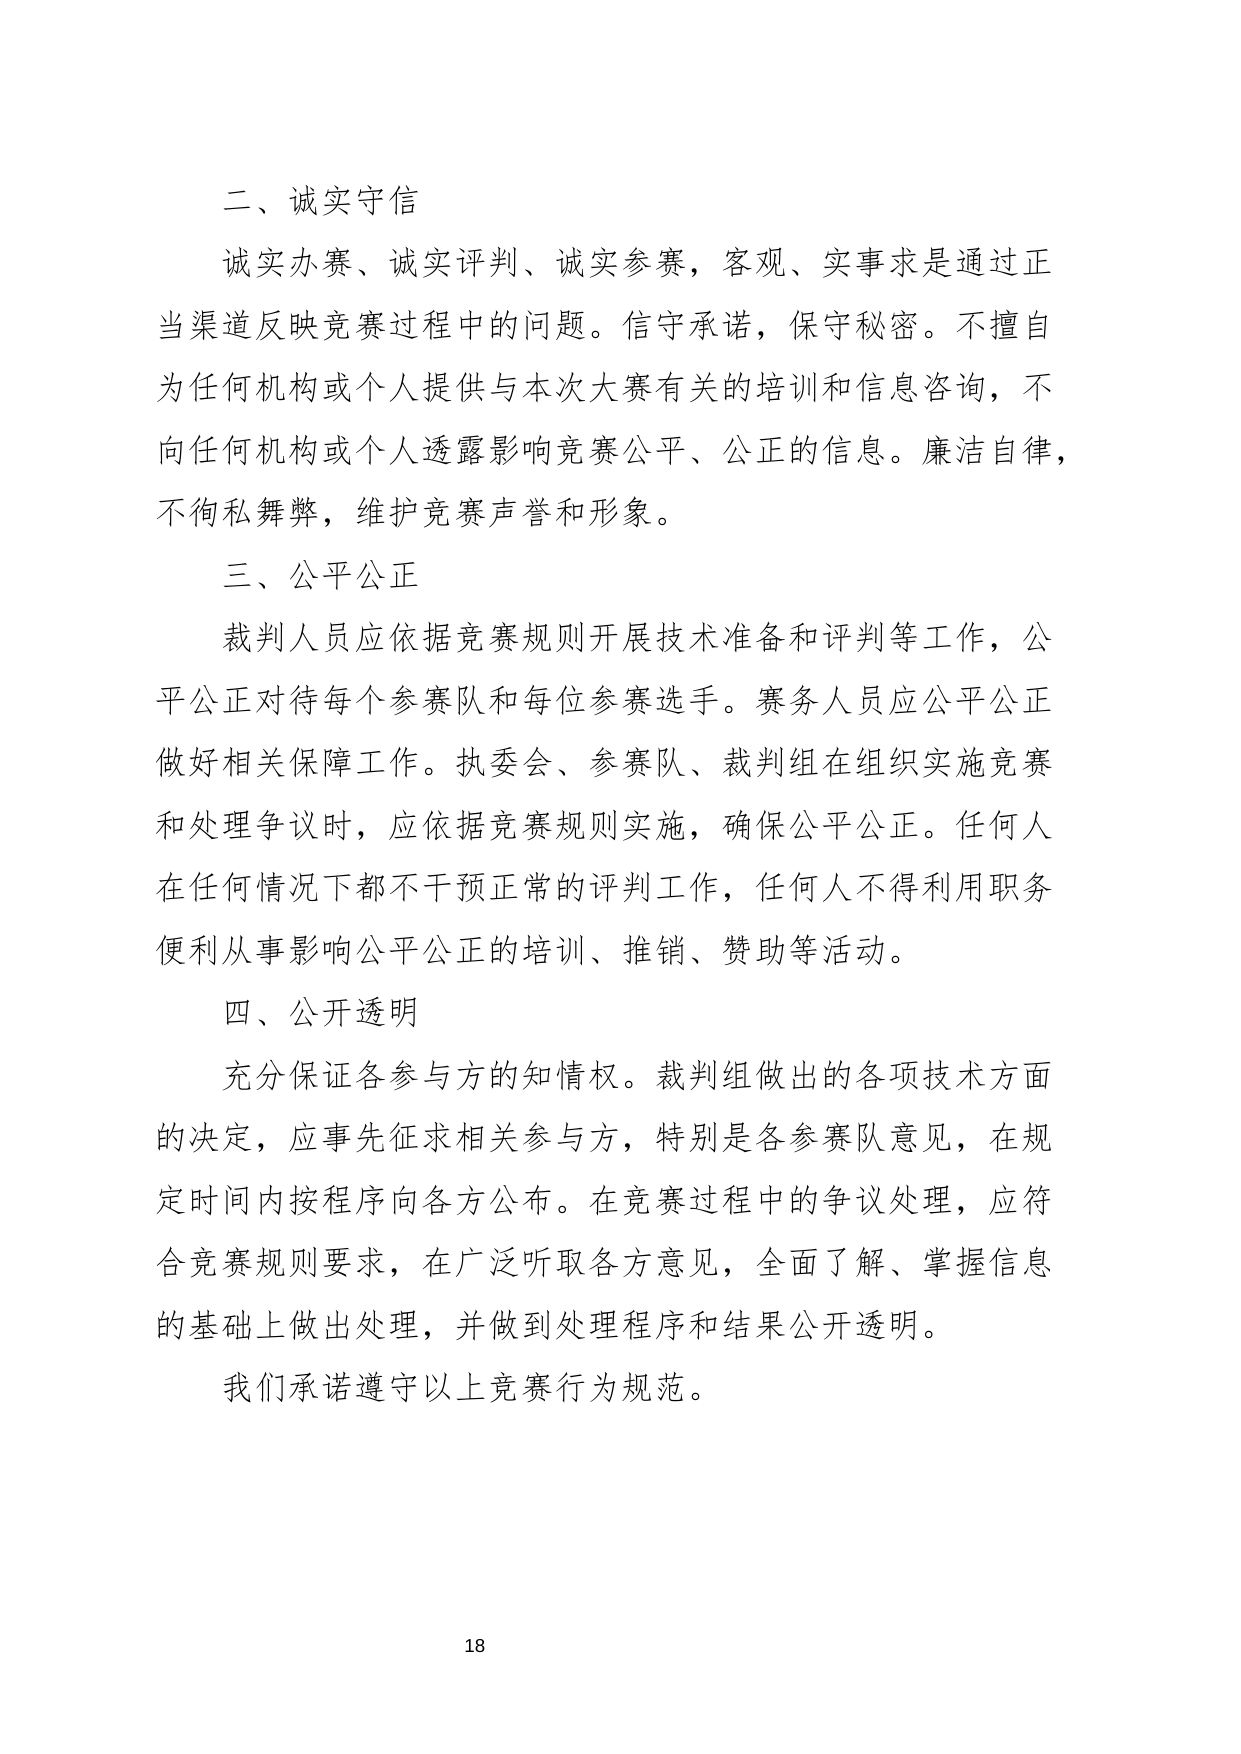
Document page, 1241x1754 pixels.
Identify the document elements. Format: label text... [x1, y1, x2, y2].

text 二、诚实守信 [153, 162, 1075, 224]
text 四、公开透明 [153, 974, 1075, 1037]
text 诚实办赛、诚实评判、诚实参赛，客观、实事求是通过正当渠道反映竞赛过程中的问题。信守承诺，保守秘密。不擅自为任何机构或个人提供与本次大赛有关的培训和信息咨询，不向任何机构或个人透露影响竞赛公平、公正的信息。廉洁自律，不徇私舞弊，维护竞赛声誉和形象。 [153, 224, 1075, 537]
text 我们承诺遵守以上竞赛行为规范。 [153, 1349, 1075, 1412]
text 裁判人员应依据竞赛规则开展技术准备和评判等工作，公平公正对待每个参赛队和每位参赛选手。赛务人员应公平公正做好相关保障工作。执委会、参赛队、裁判组在组织实施竞赛和处理争议时，应依据竞赛规则实施，确保公平公正。任何人在任何情况下都不干预正常的评判工作，任何人不得利用职务便利从事影响公平公正的培训、推销、赞助等活动。 [153, 599, 1075, 974]
text 三、公平公正 [153, 537, 1075, 599]
text 充分保证各参与方的知情权。裁判组做出的各项技术方面的决定，应事先征求相关参与方，特别是各参赛队意见，在规定时间内按程序向各方公布。在竞赛过程中的争议处理，应符合竞赛规则要求，在广泛听取各方意见，全面了解、掌握信息的基础上做出处理，并做到处理程序和结果公开透明。 [153, 1037, 1075, 1349]
